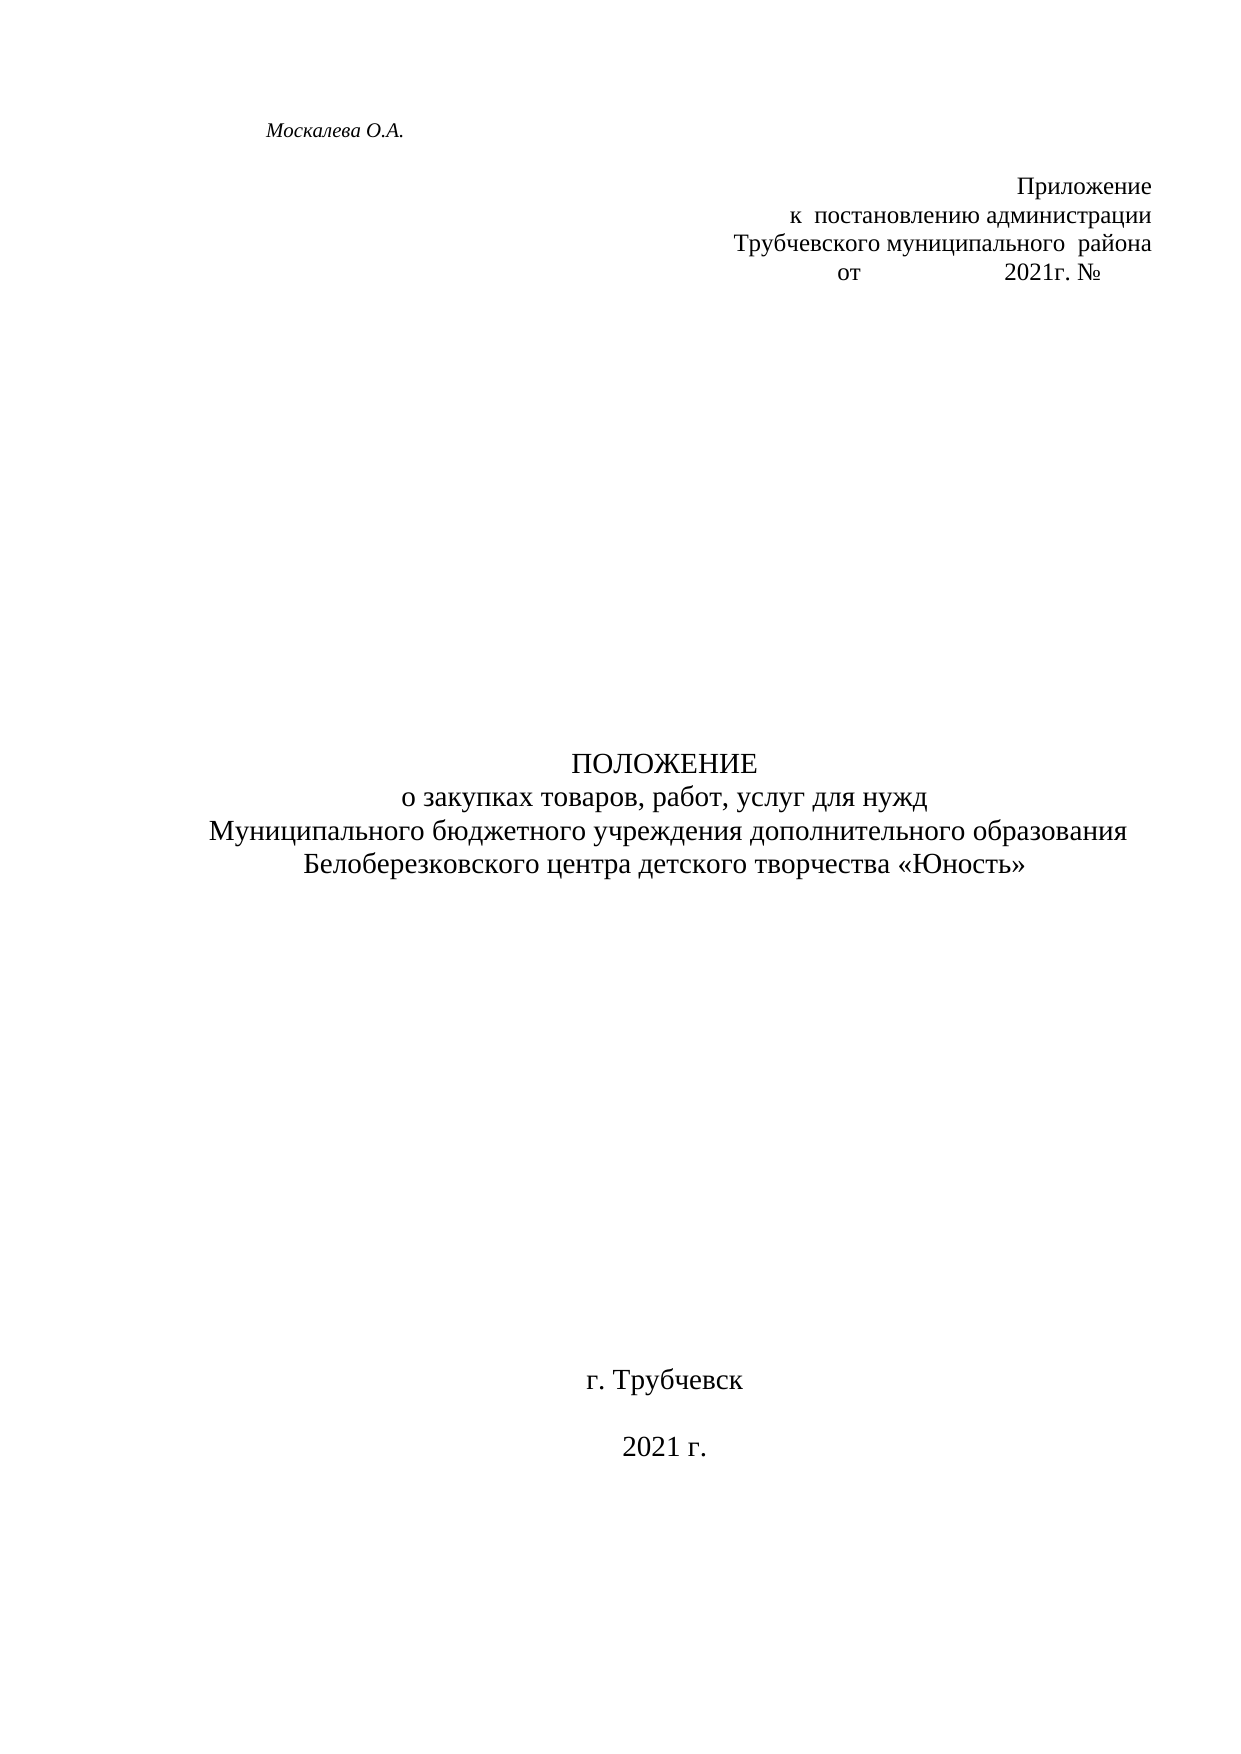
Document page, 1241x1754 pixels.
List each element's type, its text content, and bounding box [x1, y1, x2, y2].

text г. Трубчевск [177, 1362, 1152, 1396]
text Трубчевского муниципального района [177, 228, 1152, 257]
text 2021 г. [177, 1429, 1152, 1463]
text к постановлению администрации [177, 200, 1152, 228]
text Москалева О.А. [177, 118, 1152, 142]
text от 2021г. № [177, 257, 1152, 286]
text Приложение [177, 171, 1152, 200]
text Муниципального бюджетного учреждения дополнительного образования Белоберезковского центра детского творчества «Юность» [177, 813, 1152, 880]
text о закупках товаров, работ, услуг для нужд [177, 779, 1152, 813]
text ПОЛОЖЕНИЕ [177, 746, 1152, 779]
